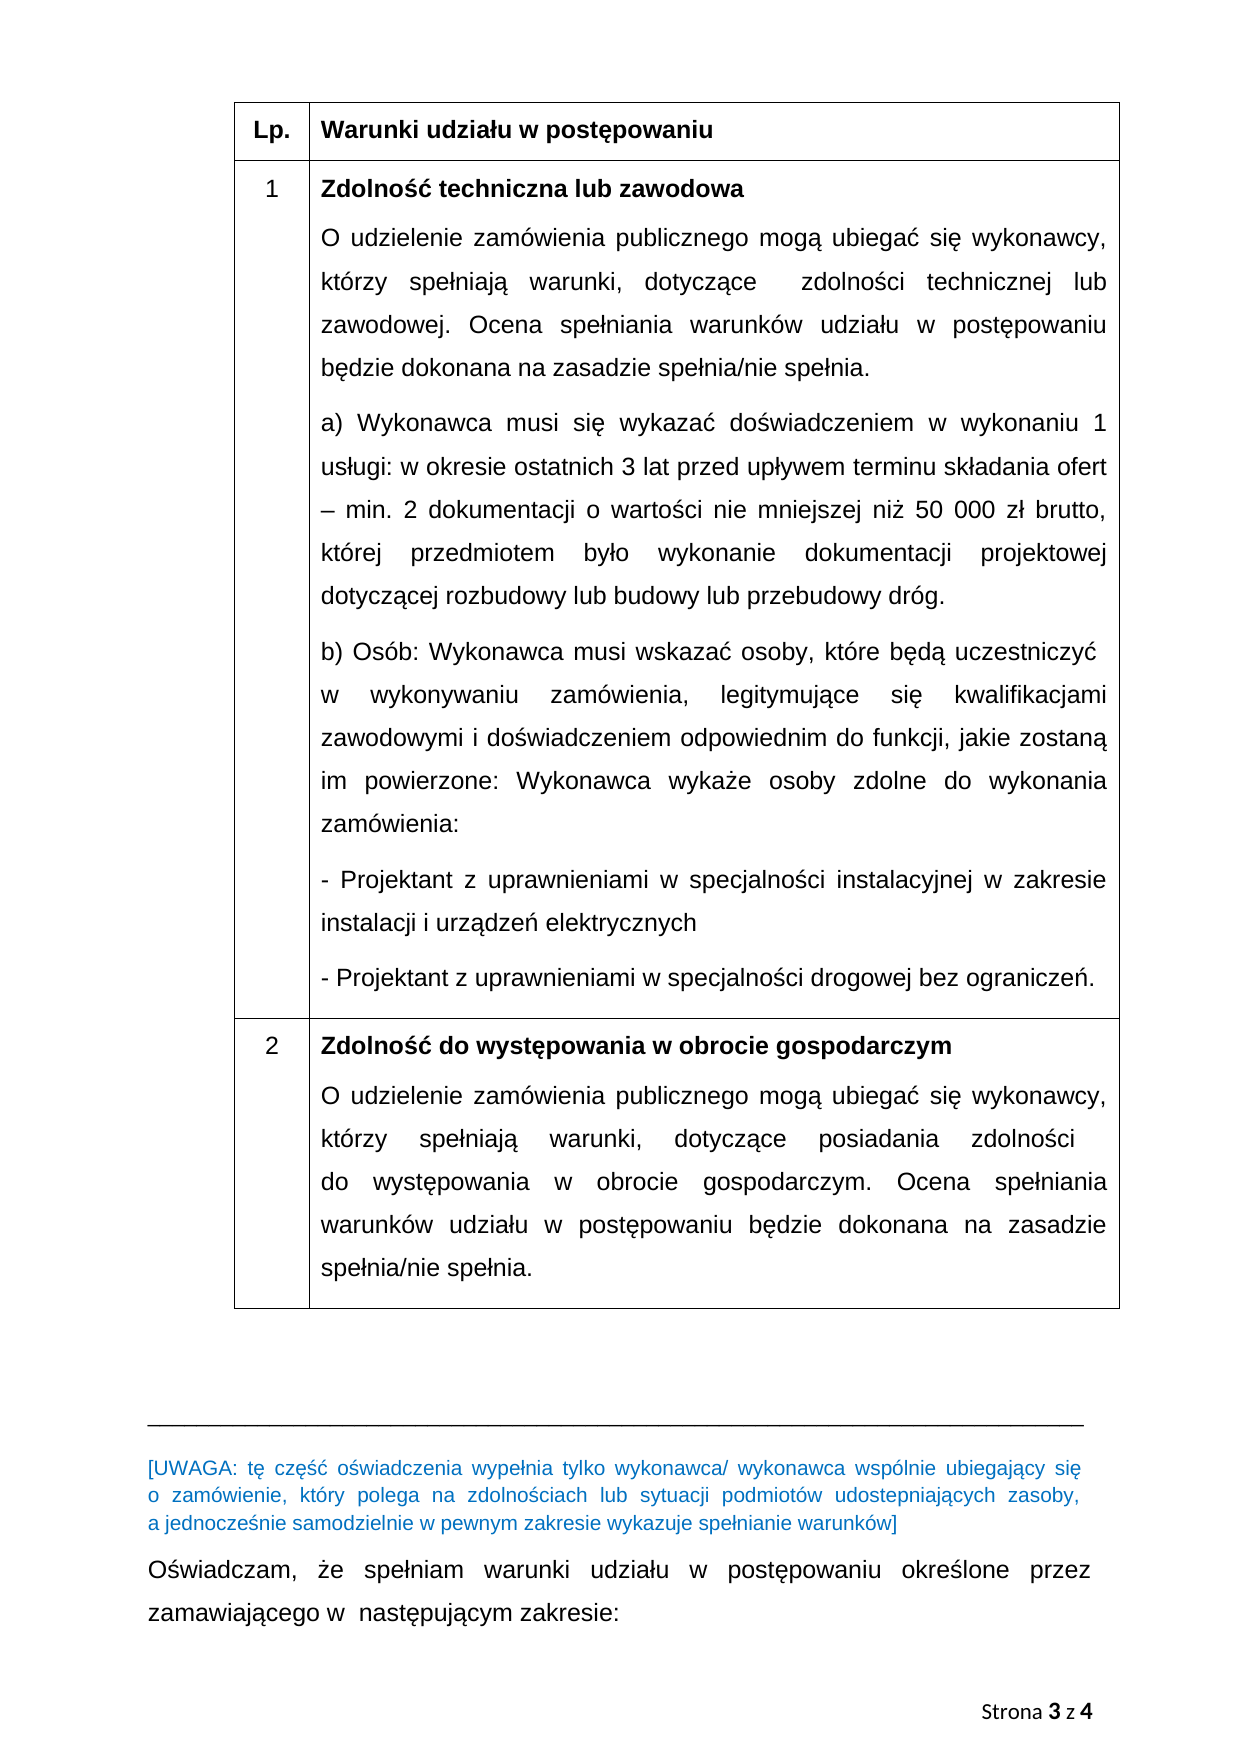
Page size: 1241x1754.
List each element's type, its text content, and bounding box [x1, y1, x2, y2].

text _____________________________________________________________________________ [148, 1402, 1093, 1427]
table_cell Zdolność techniczna lub zawodowa O udzielenie zamówienia publicznego mogą ubiegać się wykonawcy, którzy spełniają warunki, dotyczące zdolności technicznej lub zawodowej. Ocena spełniania warunków udziału w postępowaniu będzie dokonana na zasadzie spełnia/nie spełnia. a) Wykonawca musi się wykazać doświadczeniem w wykonaniu 1 usługi: w okresie ostatnich 3 lat przed upływem terminu składania ofert – min. 2 dokumentacji o wartości nie mniejszej niż 50 000 zł brutto, której przedmiotem było wykonanie dokumentacji projektowej dotyczącej rozbudowy lub budowy lub przebudowy dróg. b) Osób: Wykonawca musi wskazać osoby, które będą uczestniczyć w wykonywaniu zamówienia, legitymujące się kwalifikacjami zawodowymi i doświadczeniem odpowiednim do funkcji, jakie zostaną im powierzone: Wykonawca wykaże osoby zdolne do wykonania zamówienia: - Projektant z uprawnieniami w specjalności instalacyjnej w zakresie instalacji i urządzeń elektrycznych - Projektant z uprawnieniami w specjalności drogowej bez ograniczeń. [310, 161, 1119, 1018]
table_cell Zdolność do występowania w obrocie gospodarczym O udzielenie zamówienia publicznego mogą ubiegać się wykonawcy, którzy spełniają warunki, dotyczące posiadania zdolności do występowania w obrocie gospodarczym. Ocena spełniania warunków udziału w postępowaniu będzie dokonana na zasadzie spełnia/nie spełnia. [310, 1019, 1119, 1307]
table_cell 1 [235, 161, 309, 1018]
table_header Warunki udziału w postępowaniu [310, 103, 1119, 160]
table_header Lp. [235, 103, 309, 160]
table_cell 2 [235, 1019, 309, 1307]
text Oświadczam, że spełniam warunki udziału w postępowaniu określone przez zamawiającego w następującym zakresie: [148, 1555, 1093, 1627]
text [UWAGA: tę część oświadczenia wypełnia tylko wykonawca/ wykonawca wspólnie ubiegający się o zamówienie, który polega na zdolnościach lub sytuacji podmiotów udostepniających zasoby, a jednocześnie samodzielnie w pewnym zakresie wykazuje spełnianie warunków] [148, 1456, 1093, 1534]
